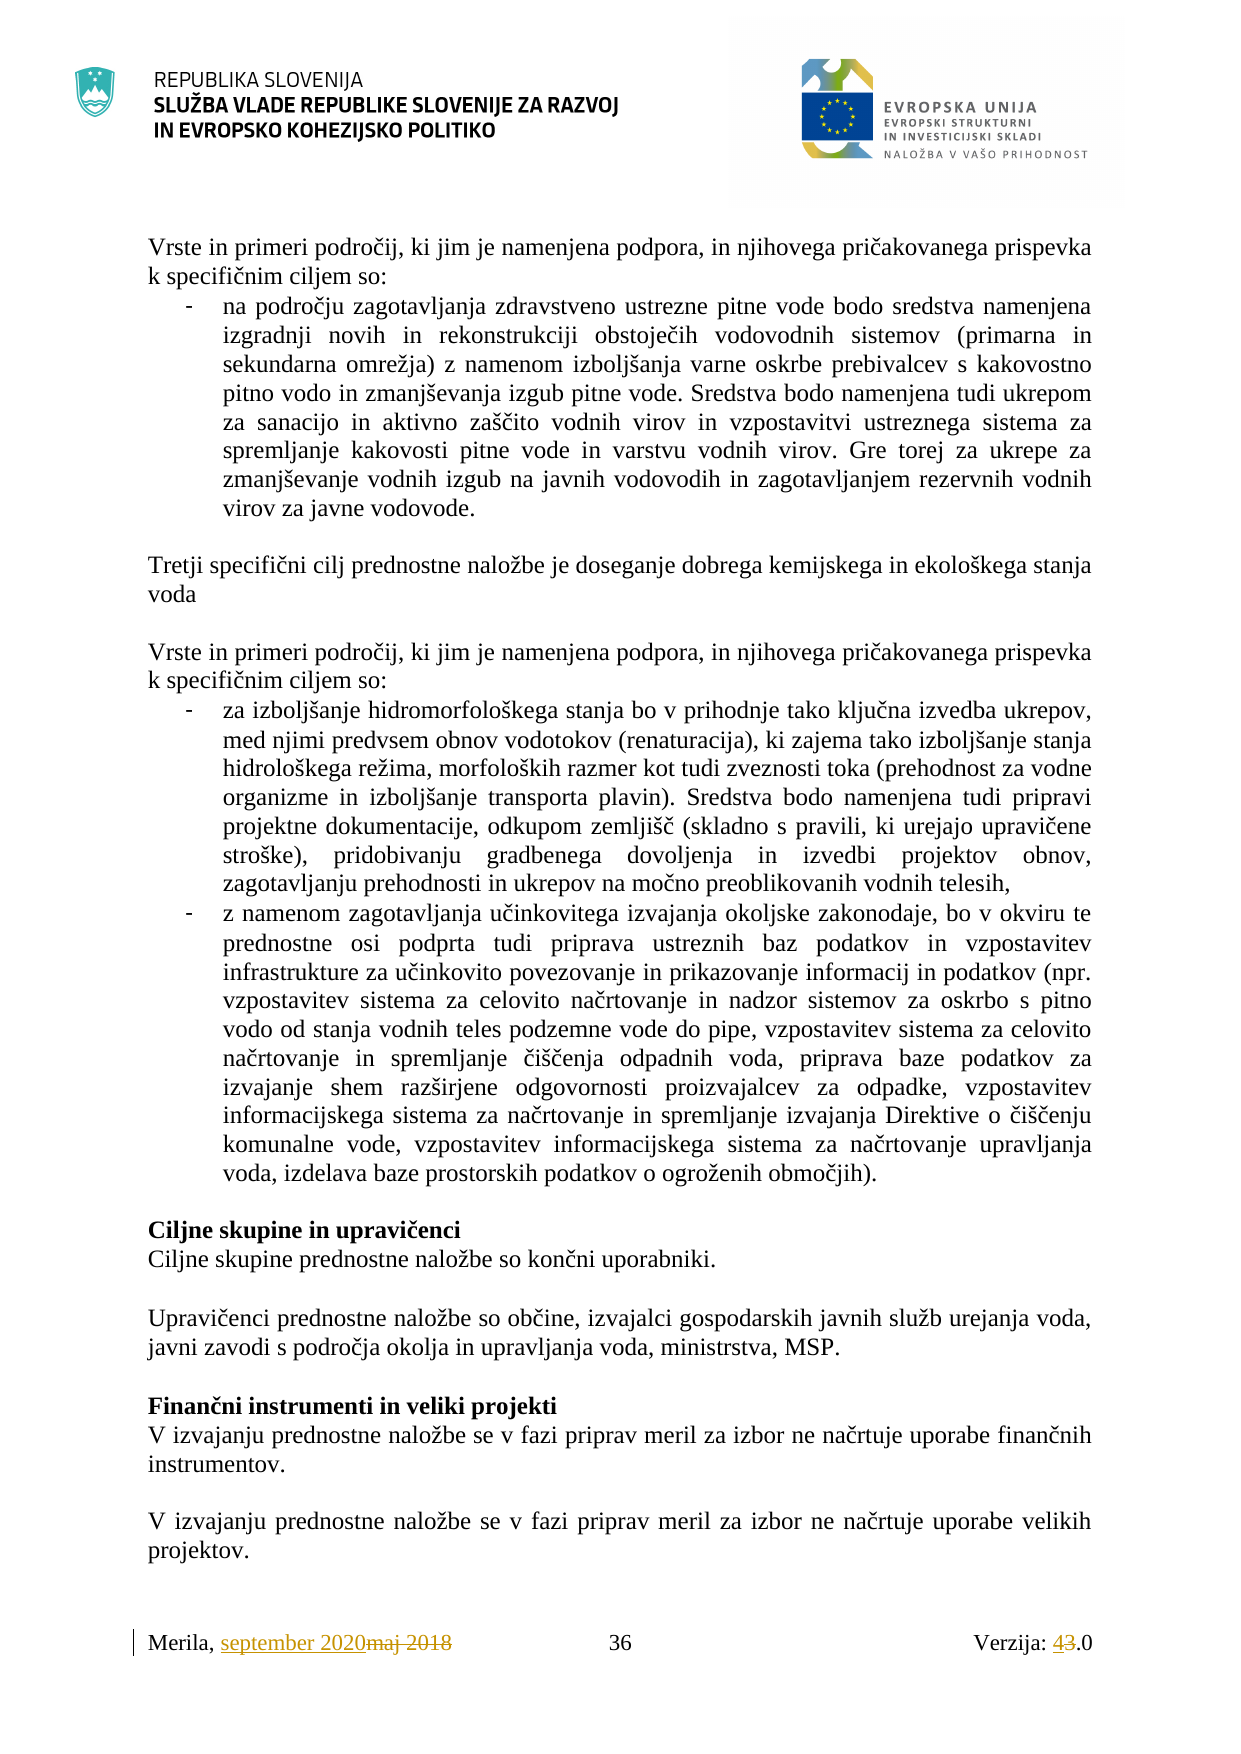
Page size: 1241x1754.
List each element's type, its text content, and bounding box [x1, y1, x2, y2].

text Finančni instrumenti in veliki projekti [148, 1391, 1093, 1420]
list na področju zagotavljanja zdravstveno ustrezne pitne vode bodo sredstva namenjena izgradnji novih in rekonstrukciji obstoječih vodovodnih sistemov (primarna in sekundarna omrežja) z namenom izboljšanja varne oskrbe prebivalcev s kakovostno pitno vodo in zmanjševanja izgub pitne vode. Sredstva bodo namenjena tudi ukrepom za sanacijo in aktivno zaščito vodnih virov in vzpostavitvi ustreznega sistema za spremljanje kakovosti pitne vode in varstvu vodnih virov. Gre torej za ukrepe za zmanjševanje vodnih izgub na javnih vodovodih in zagotavljanjem rezervnih vodnih virov za javne vodovode. [185, 290, 1093, 522]
text Ciljne skupine prednostne naložbe so končni uporabniki. [148, 1244, 1093, 1273]
text Ciljne skupine in upravičenci [148, 1215, 1093, 1244]
picture [728, 16, 1125, 208]
list z namenom zagotavljanja učinkovitega izvajanja okoljske zakonodaje, bo v okviru te prednostne osi podprta tudi priprava ustreznih baz podatkov in vzpostavitev infrastrukture za učinkovito povezovanje in prikazovanje informacij in podatkov (npr. vzpostavitev sistema za celovito načrtovanje in nadzor sistemov za oskrbo s pitno vodo od stanja vodnih teles podzemne vode do pipe, vzpostavitev sistema za celovito načrtovanje in spremljanje čiščenja odpadnih voda, priprava baze podatkov za izvajanje shem razširjene odgovornosti proizvajalcev za odpadke, vzpostavitev informacijskega sistema za načrtovanje in spremljanje izvajanja Direktive o čiščenju komunalne vode, vzpostavitev informacijskega sistema za načrtovanje upravljanja voda, izdelava baze prostorskih podatkov o ogroženih območjih). [185, 897, 1093, 1187]
list za izboljšanje hidromorfološkega stanja bo v prihodnje tako ključna izvedba ukrepov, med njimi predvsem obnov vodotokov (renaturacija), ki zajema tako izboljšanje stanja hidrološkega režima, morfoloških razmer kot tudi zveznosti toka (prehodnost za vodne organizme in izboljšanje transporta plavin). Sredstva bodo namenjena tudi pripravi projektne dokumentacije, odkupom zemljišč (skladno s pravili, ki urejajo upravičene stroške), pridobivanju gradbenega dovoljenja in izvedbi projektov obnov, zagotavljanju prehodnosti in ukrepov na močno preoblikovanih vodnih telesih, [185, 694, 1093, 897]
text V izvajanju prednostne naložbe se v fazi priprav meril za izbor ne načrtuje uporabe finančnih instrumentov. [148, 1420, 1093, 1478]
text Tretji specifični cilj prednostne naložbe je doseganje dobrega kemijskega in ekološkega stanja voda [148, 551, 1093, 608]
picture [75, 67, 619, 144]
text Vrste in primeri področij, ki jim je namenjena podpora, in njihovega pričakovanega prispevka k specifičnim ciljem so: [148, 232, 1093, 290]
text Vrste in primeri področij, ki jim je namenjena podpora, in njihovega pričakovanega prispevka k specifičnim ciljem so: [148, 637, 1093, 694]
text Upravičenci prednostne naložbe so občine, izvajalci gospodarskih javnih služb urejanja voda, javni zavodi s področja okolja in upravljanja voda, ministrstva, MSP. [148, 1303, 1093, 1361]
text V izvajanju prednostne naložbe se v fazi priprav meril za izbor ne načrtuje uporabe velikih projektov. [148, 1506, 1093, 1564]
